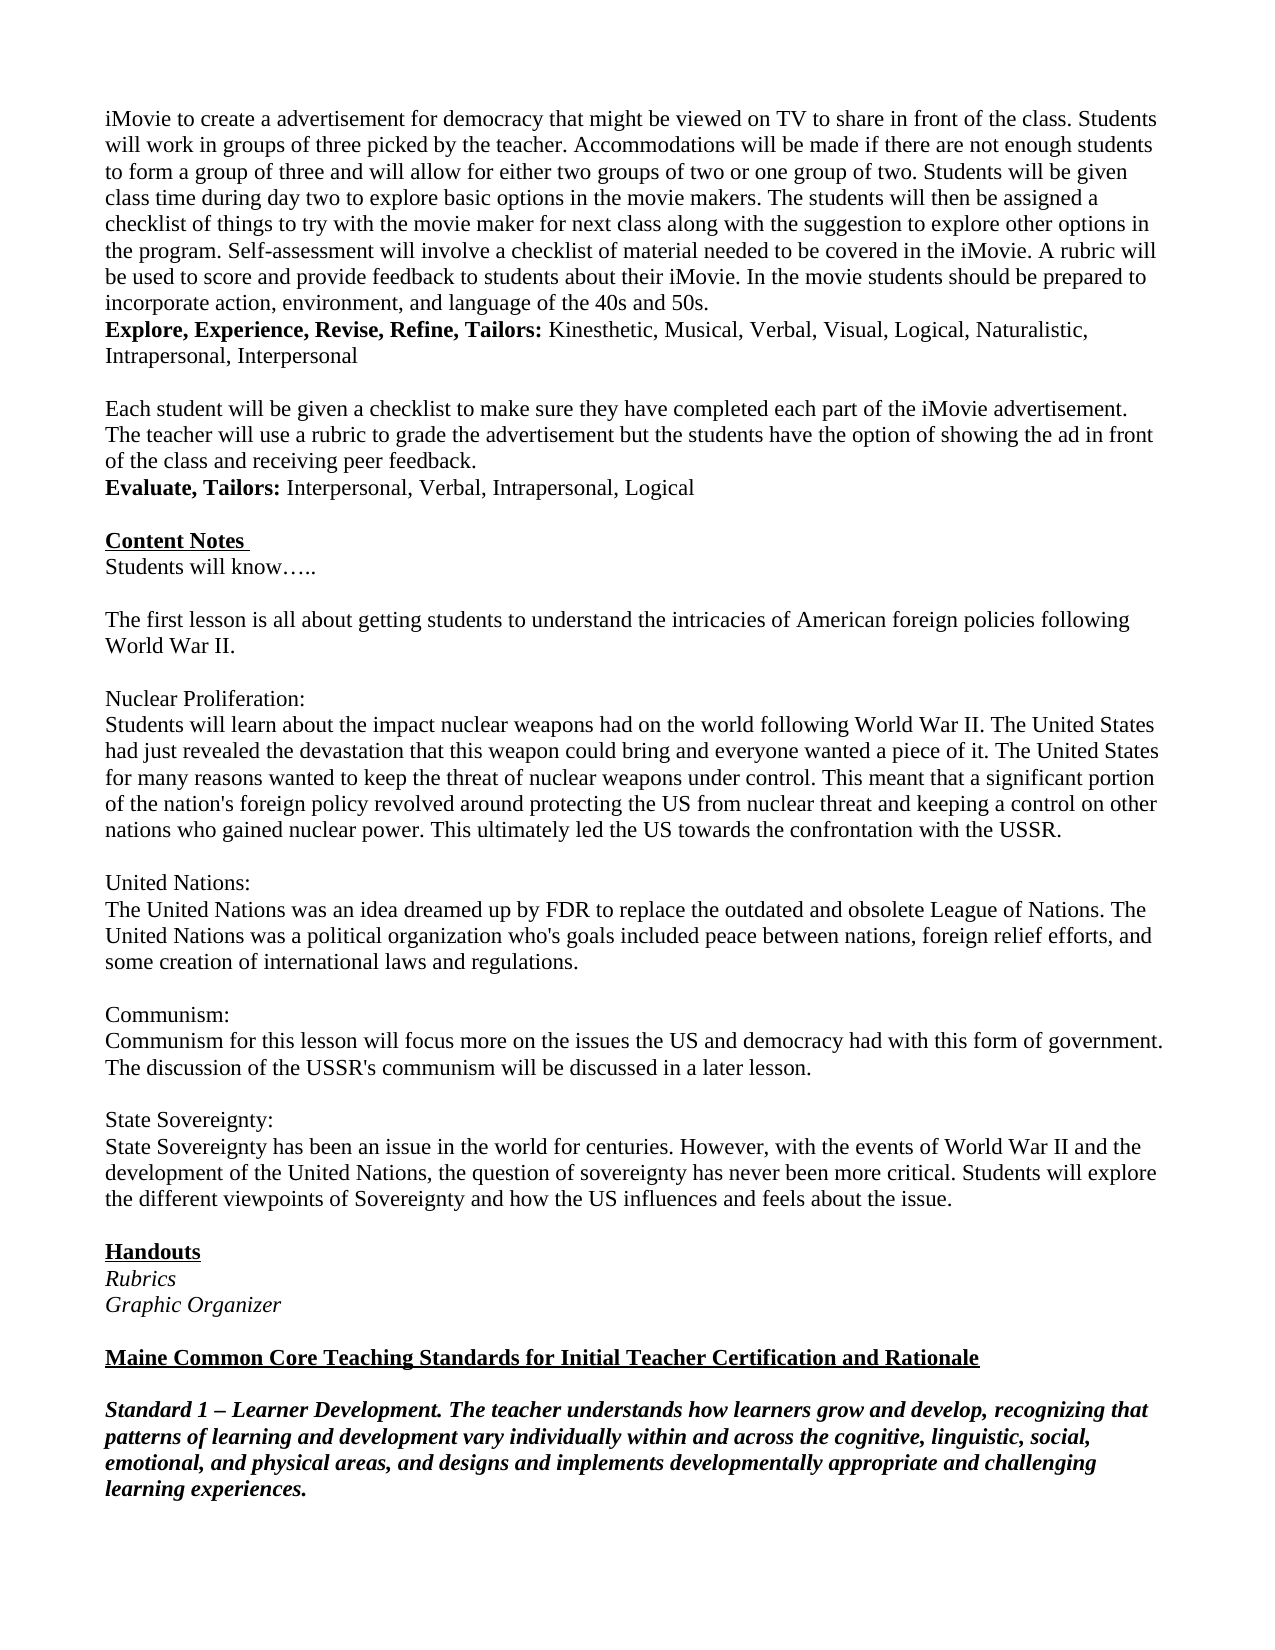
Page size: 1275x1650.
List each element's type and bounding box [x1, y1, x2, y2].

text [105, 105, 1170, 1528]
